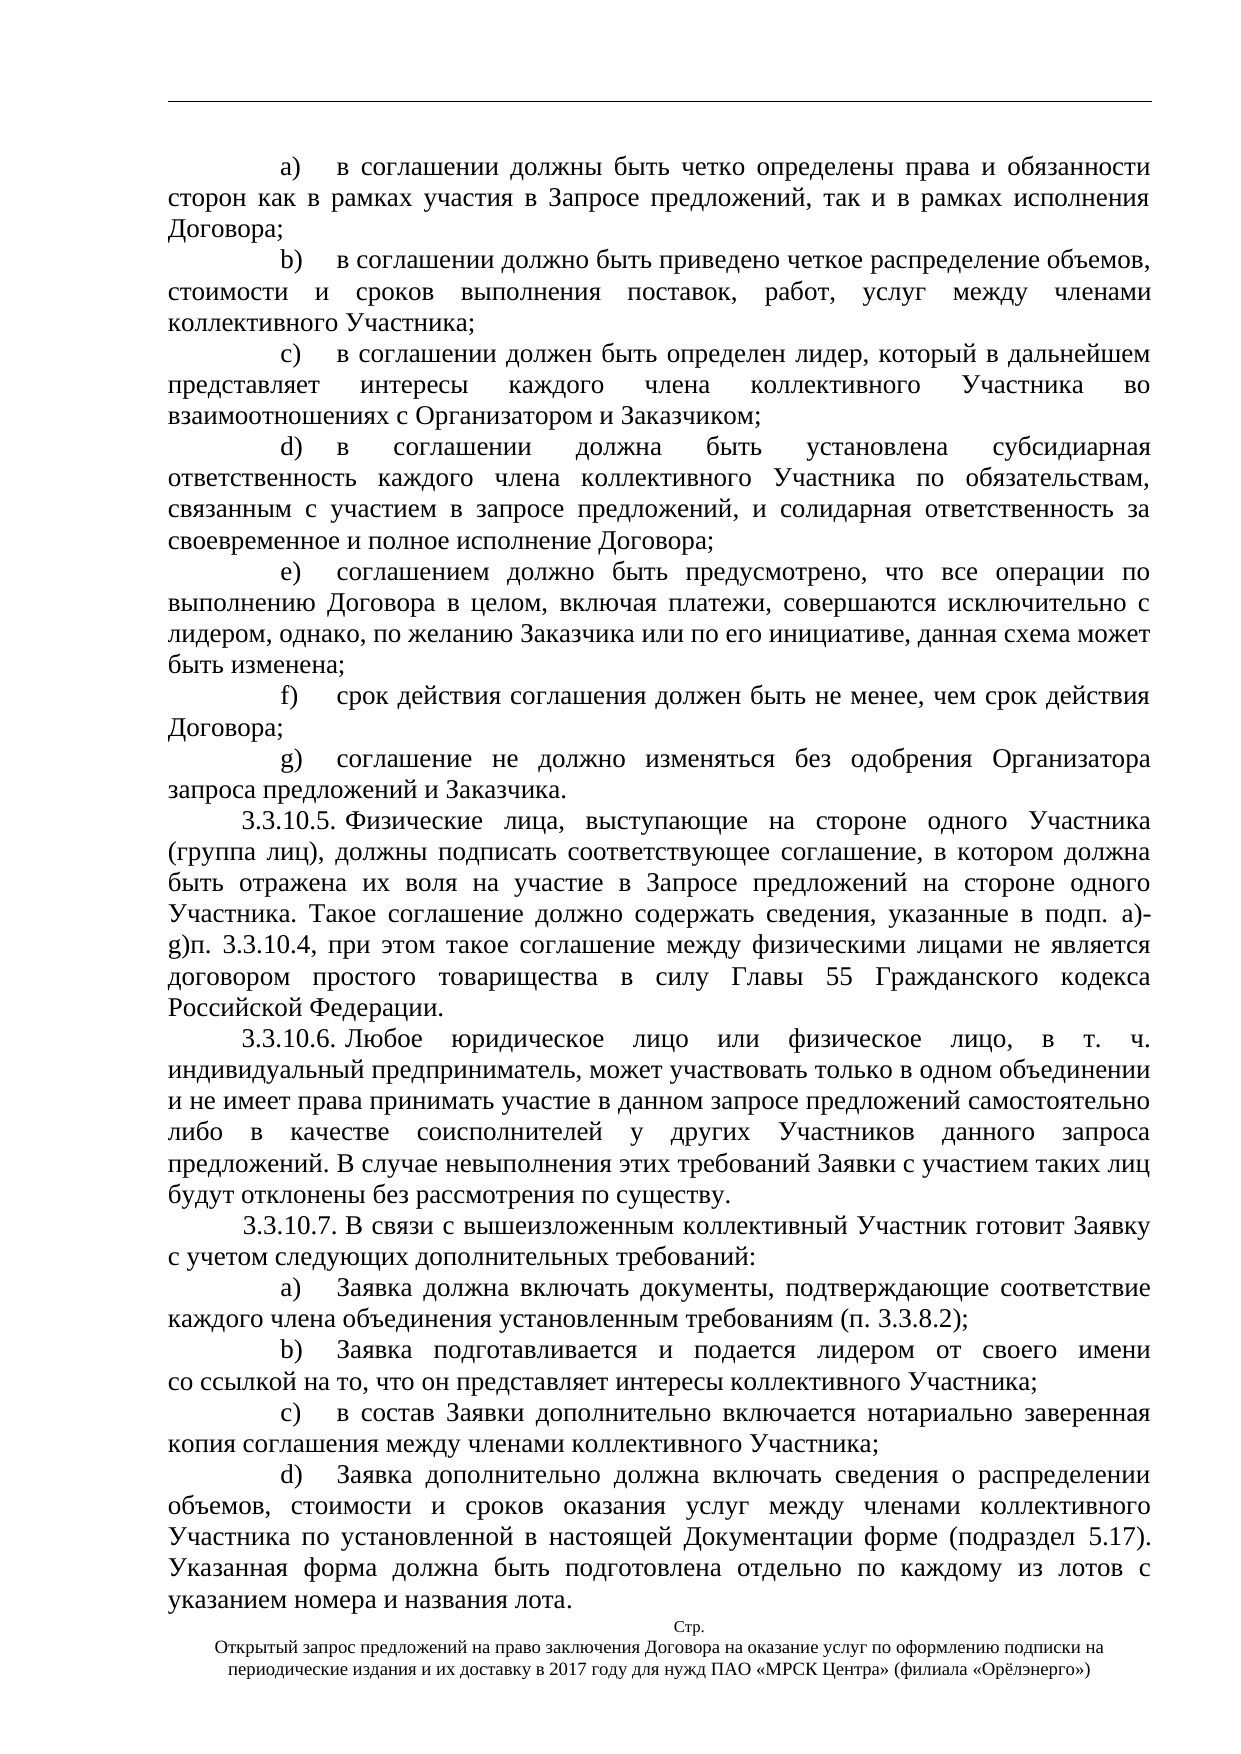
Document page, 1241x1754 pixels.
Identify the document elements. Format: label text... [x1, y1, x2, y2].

list Заявка подготавливается и подается лидером от своего имени со ссылкой на то, что он представляет интересы коллективного Участника; [168, 1333, 1152, 1396]
list в соглашении должно быть приведено четкое распределение объемов, стоимости и сроков выполнения поставок, работ, услуг между членами коллективного Участника; [168, 243, 1152, 337]
list в соглашении должен быть определен лидер, который в дальнейшем представляет интересы каждого члена коллективного Участника во взаимоотношениях с Организатором и Заказчиком; [168, 337, 1152, 430]
list в соглашении должна быть установлена субсидиарная ответственность каждого члена коллективного Участника по обязательствам, связанным с участием в запросе предложений, и солидарная ответственность за своевременное и полное исполнение Договора; [168, 430, 1152, 555]
list Заявка дополнительно должна включать сведения о распределении объемов, стоимости и сроков оказания услуг между членами коллективного Участника по установленной в настоящей Документации форме (подраздел 5.17). Указанная форма должна быть подготовлена отдельно по каждому из лотов с указанием номера и названия лота. [168, 1458, 1152, 1614]
list Заявка должна включать документы, подтверждающие соответствие каждого члена объединения установленным требованиям (п. 3.3.8.2); [168, 1271, 1152, 1333]
list в соглашении должны быть четко определены права и обязанности сторон как в рамках участия в Запросе предложений, так и в рамках исполнения Договора; [168, 150, 1152, 243]
list Физические лица, выступающие на стороне одного Участника (группа лиц), должны подписать соответствующее соглашение, в котором должна быть отражена их воля на участие в Запросе предложений на стороне одного Участника. Такое соглашение должно содержать сведения, указанные в подп. a)- g)п. 3.3.10.4, при этом такое соглашение между физическими лицами не является договором простого товарищества в силу Главы 55 Гражданского кодекса Российской Федерации. [168, 804, 1152, 1022]
list срок действия соглашения должен быть не менее, чем срок действия Договора; [168, 679, 1152, 742]
list соглашение не должно изменяться без одобрения Организатора запроса предложений и Заказчика. [168, 742, 1152, 804]
list В связи с вышеизложенным коллективный Участник готовит Заявку с учетом следующих дополнительных требований: [168, 1209, 1152, 1271]
list соглашением должно быть предусмотрено, что все операции по выполнению Договора в целом, включая платежи, совершаются исключительно с лидером, однако, по желанию Заказчика или по его инициативе, данная схема может быть изменена; [168, 555, 1152, 679]
list Любое юридическое лицо или физическое лицо, в т. ч. индивидуальный предприниматель, может участвовать только в одном объединении и не имеет права принимать участие в данном запросе предложений самостоятельно либо в качестве соисполнителей у других Участников данного запроса предложений. В случае невыполнения этих требований Заявки с участием таких лиц будут отклонены без рассмотрения по существу. [168, 1022, 1152, 1209]
list в состав Заявки дополнительно включается нотариально заверенная копия соглашения между членами коллективного Участника; [168, 1396, 1152, 1458]
